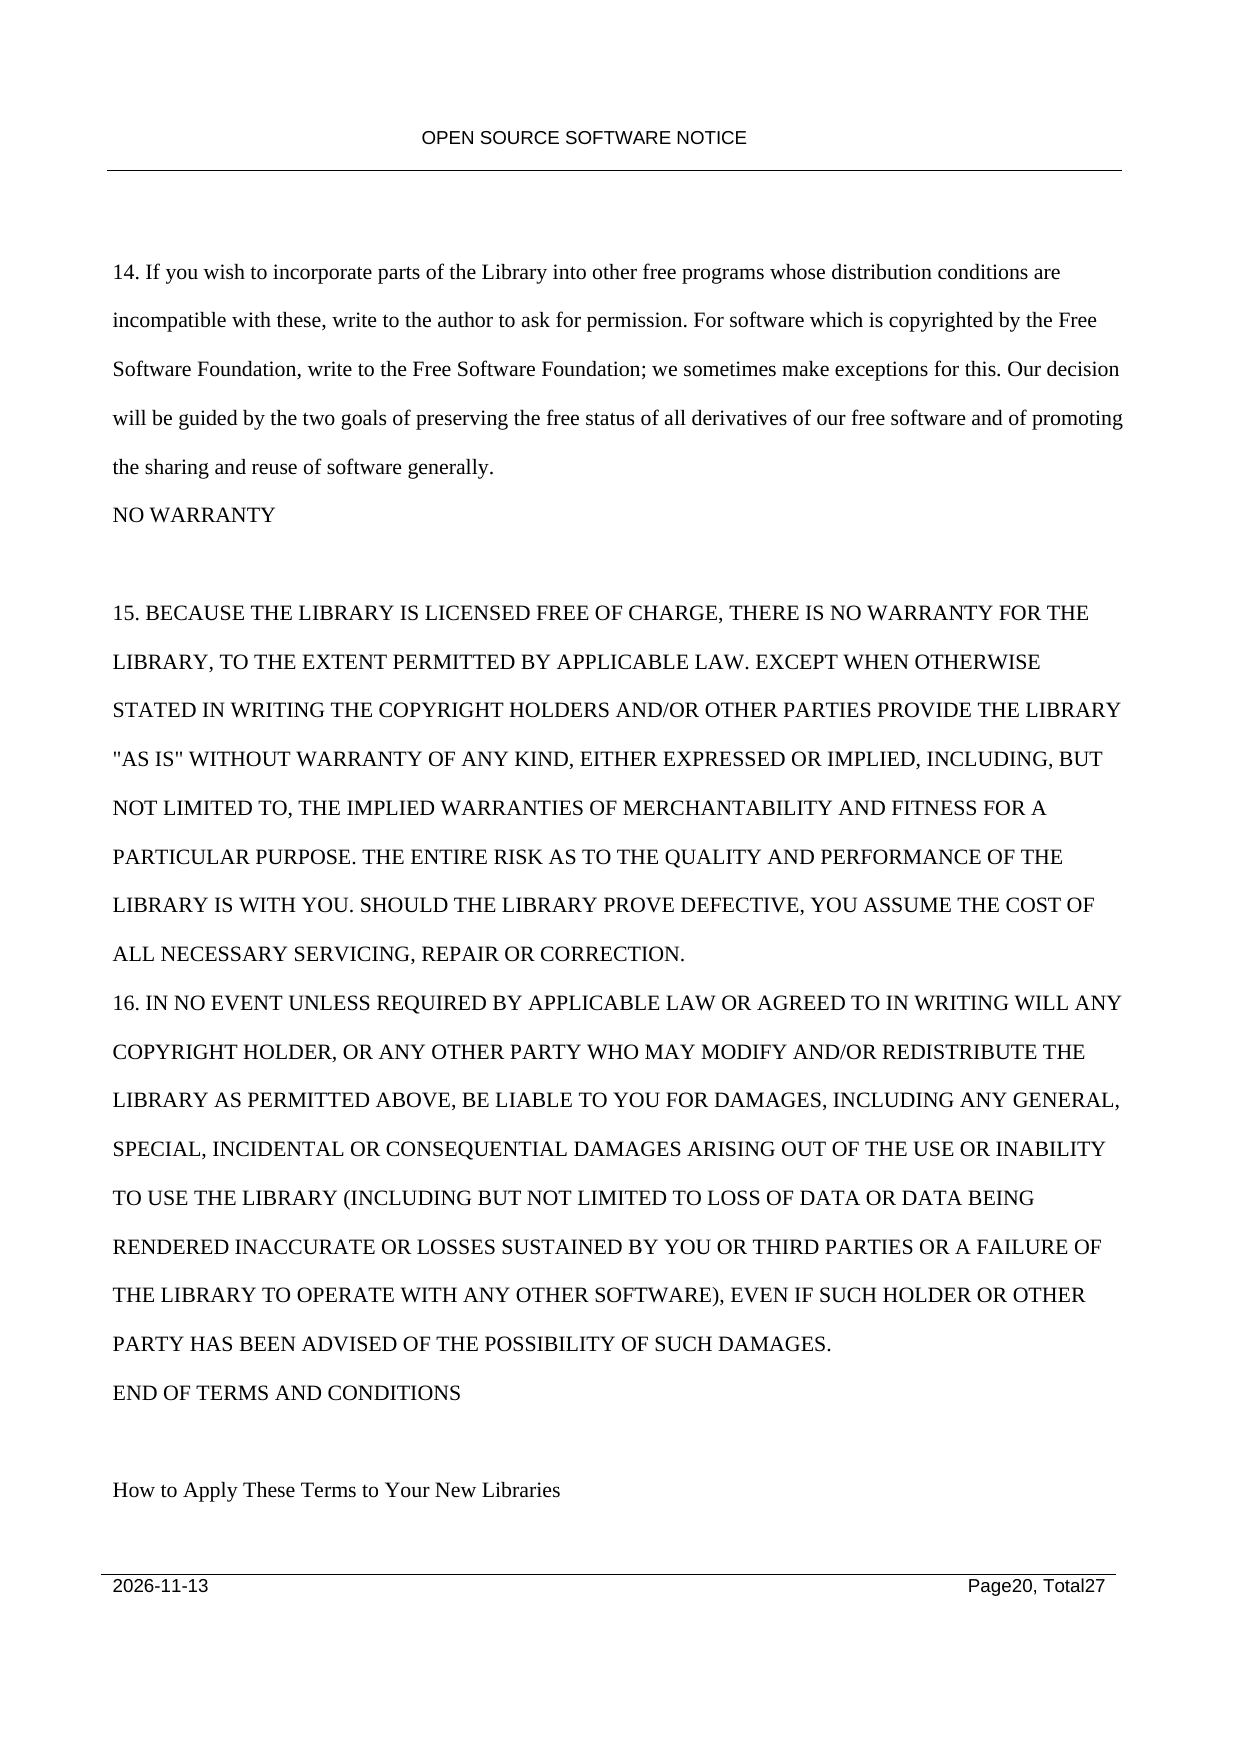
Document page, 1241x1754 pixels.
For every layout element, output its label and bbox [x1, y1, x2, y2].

text [112, 206, 1128, 1506]
